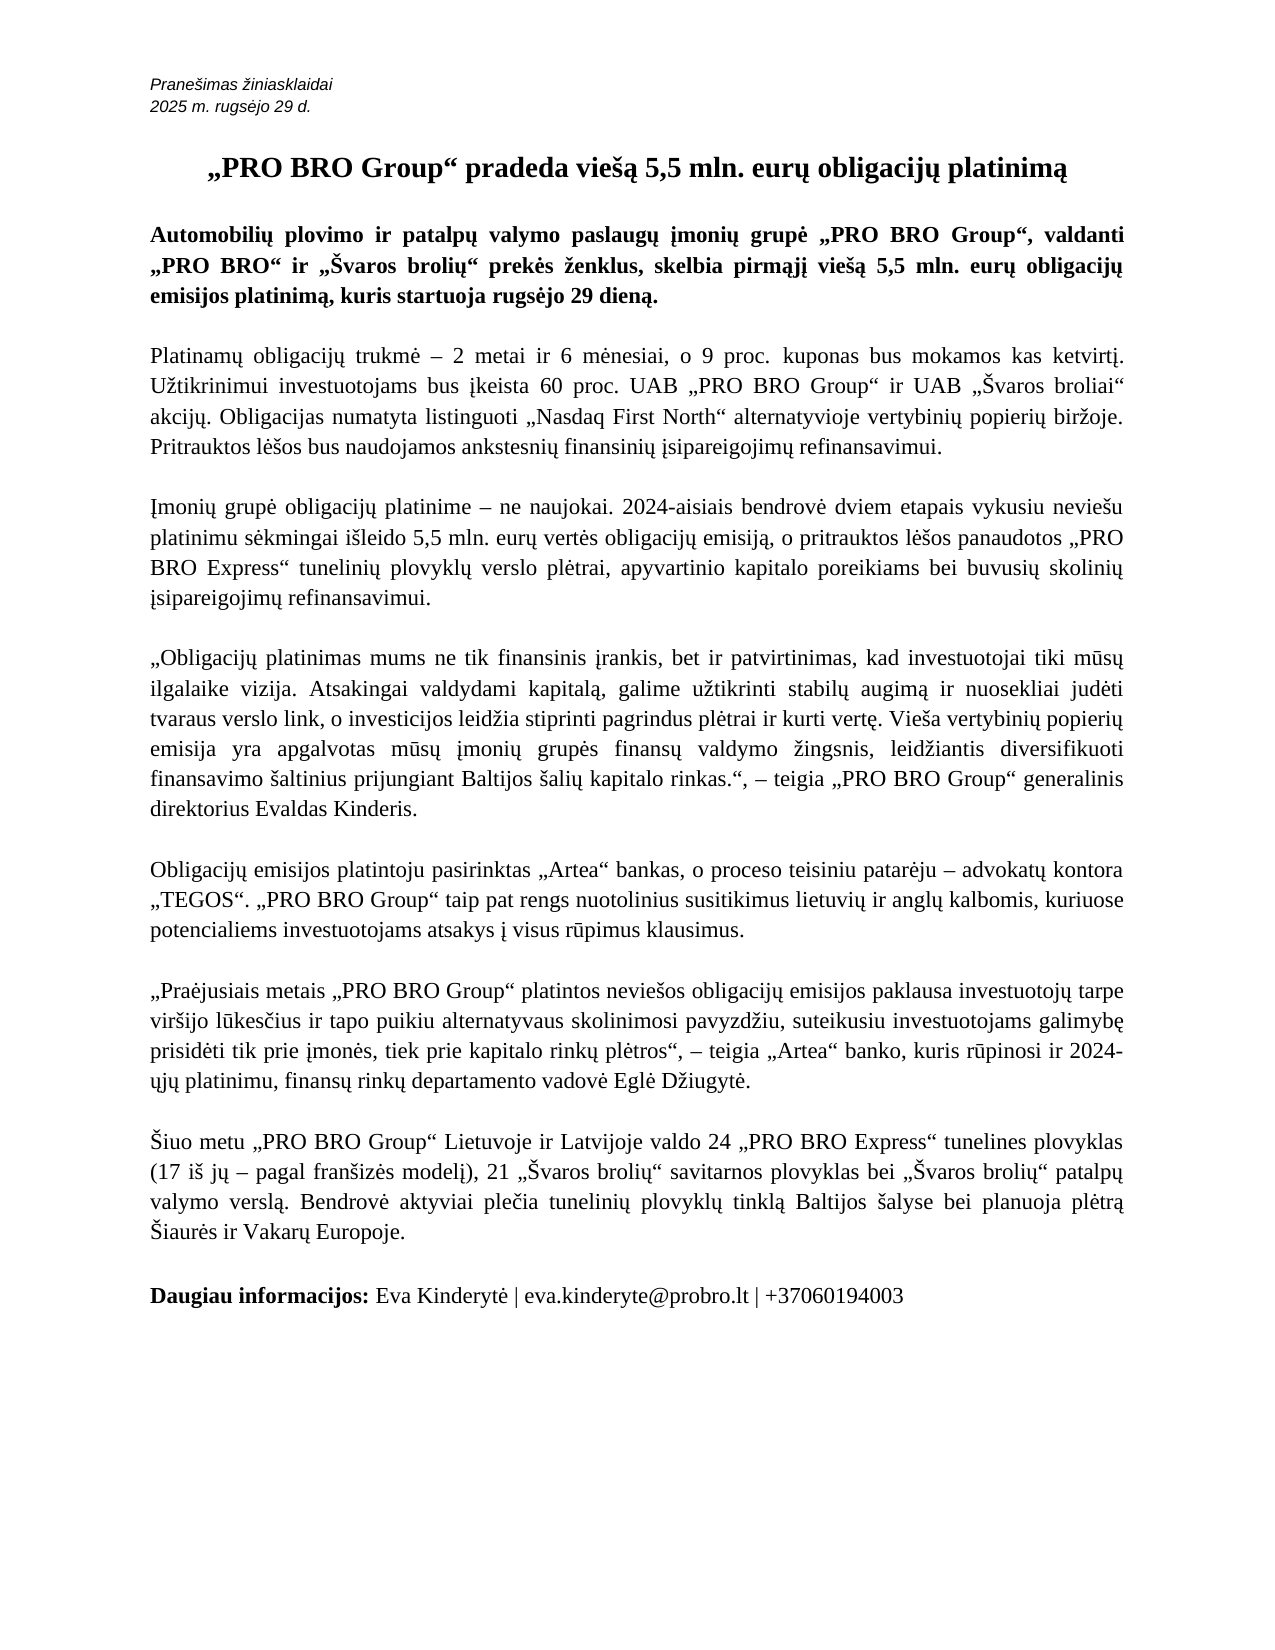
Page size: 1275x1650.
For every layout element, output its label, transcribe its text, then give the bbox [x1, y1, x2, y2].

text Obligacijų emisijos platintoju pasirinktas „Artea“ bankas, o proceso teisiniu patarėju – advokatų kontora „TEGOS“. „PRO BRO Group“ taip pat rengs nuotolinius susitikimus lietuvių ir anglų kalbomis, kuriuose potencialiems investuotojams atsakys į visus rūpimus klausimus. [150, 856, 1125, 943]
text Šiuo metu „PRO BRO Group“ Lietuvoje ir Latvijoje valdo 24 „PRO BRO Express“ tunelines plovyklas (17 iš jų – pagal franšizės modelį), 21 „Švaros brolių“ savitarnos plovyklas bei „Švaros brolių“ patalpų valymo verslą. Bendrovė aktyviai plečia tunelinių plovyklų tinklą Baltijos šalyse bei planuoja plėtrą Šiaurės ir Vakarų Europoje. [150, 1128, 1125, 1245]
text „Obligacijų platinimas mums ne tik finansinis įrankis, bet ir patvirtinimas, kad investuotojai tiki mūsų ilgalaike vizija. Atsakingai valdydami kapitalą, galime užtikrinti stabilų augimą ir nuosekliai judėti tvaraus verslo link, o investicijos leidžia stiprinti pagrindus plėtrai ir kurti vertę. Vieša vertybinių popierių emisija yra apgalvotas mūsų įmonių grupės finansų valdymo žingsnis, leidžiantis diversifikuoti finansavimo šaltinius prijungiant Baltijos šalių kapitalo rinkas.“, – teigia „PRO BRO Group“ generalinis direktorius Evaldas Kinderis. [150, 644, 1125, 822]
text „Praėjusiais metais „PRO BRO Group“ platintos neviešos obligacijų emisijos paklausa investuotojų tarpe viršijo lūkesčius ir tapo puikiu alternatyvaus skolinimosi pavyzdžiu, suteikusiu investuotojams galimybę prisidėti tik prie įmonės, tiek prie kapitalo rinkų plėtros“, – teigia „Artea“ banko, kuris rūpinosi ir 2024-ųjų platinimu, finansų rinkų departamento vadovė Eglė Džiugytė. [150, 947, 1125, 1094]
text Įmonių grupė obligacijų platinime – ne naujokai. 2024-aisiais bendrovė dviem etapais vykusiu neviešu platinimu sėkmingai išleido 5,5 mln. eurų vertės obligacijų emisiją, o pritrauktos lėšos panaudotos „PRO BRO Express“ tunelinių plovyklų verslo plėtrai, apyvartinio kapitalo poreikiams bei buvusių skolinių įsipareigojimų refinansavimui. [150, 493, 1125, 610]
text Automobilių plovimo ir patalpų valymo paslaugų įmonių grupė „PRO BRO Group“, valdanti „PRO BRO“ ir „Švaros brolių“ prekės ženklus, skelbia pirmąjį viešą 5,5 mln. eurų obligacijų emisijos platinimą, kuris startuoja rugsėjo 29 dieną. [150, 222, 1125, 308]
text Platinamų obligacijų trukmė – 2 metai ir 6 mėnesiai, o 9 proc. kuponas bus mokamos kas ketvirtį. Užtikrinimui investuotojams bus įkeista 60 proc. UAB „PRO BRO Group“ ir UAB „Švaros broliai“ akcijų. Obligacijas numatyta listinguoti „Nasdaq First North“ alternatyvioje vertybinių popierių biržoje. Pritrauktos lėšos bus naudojamos ankstesnių finansinių įsipareigojimų refinansavimui. [150, 342, 1125, 459]
text Daugiau informacijos: Eva Kinderytė | eva.kinderyte@probro.lt | +37060194003 [150, 1282, 1125, 1308]
text „PRO BRO Group“ pradeda viešą 5,5 mln. eurų obligacijų platinimą [150, 150, 1125, 183]
